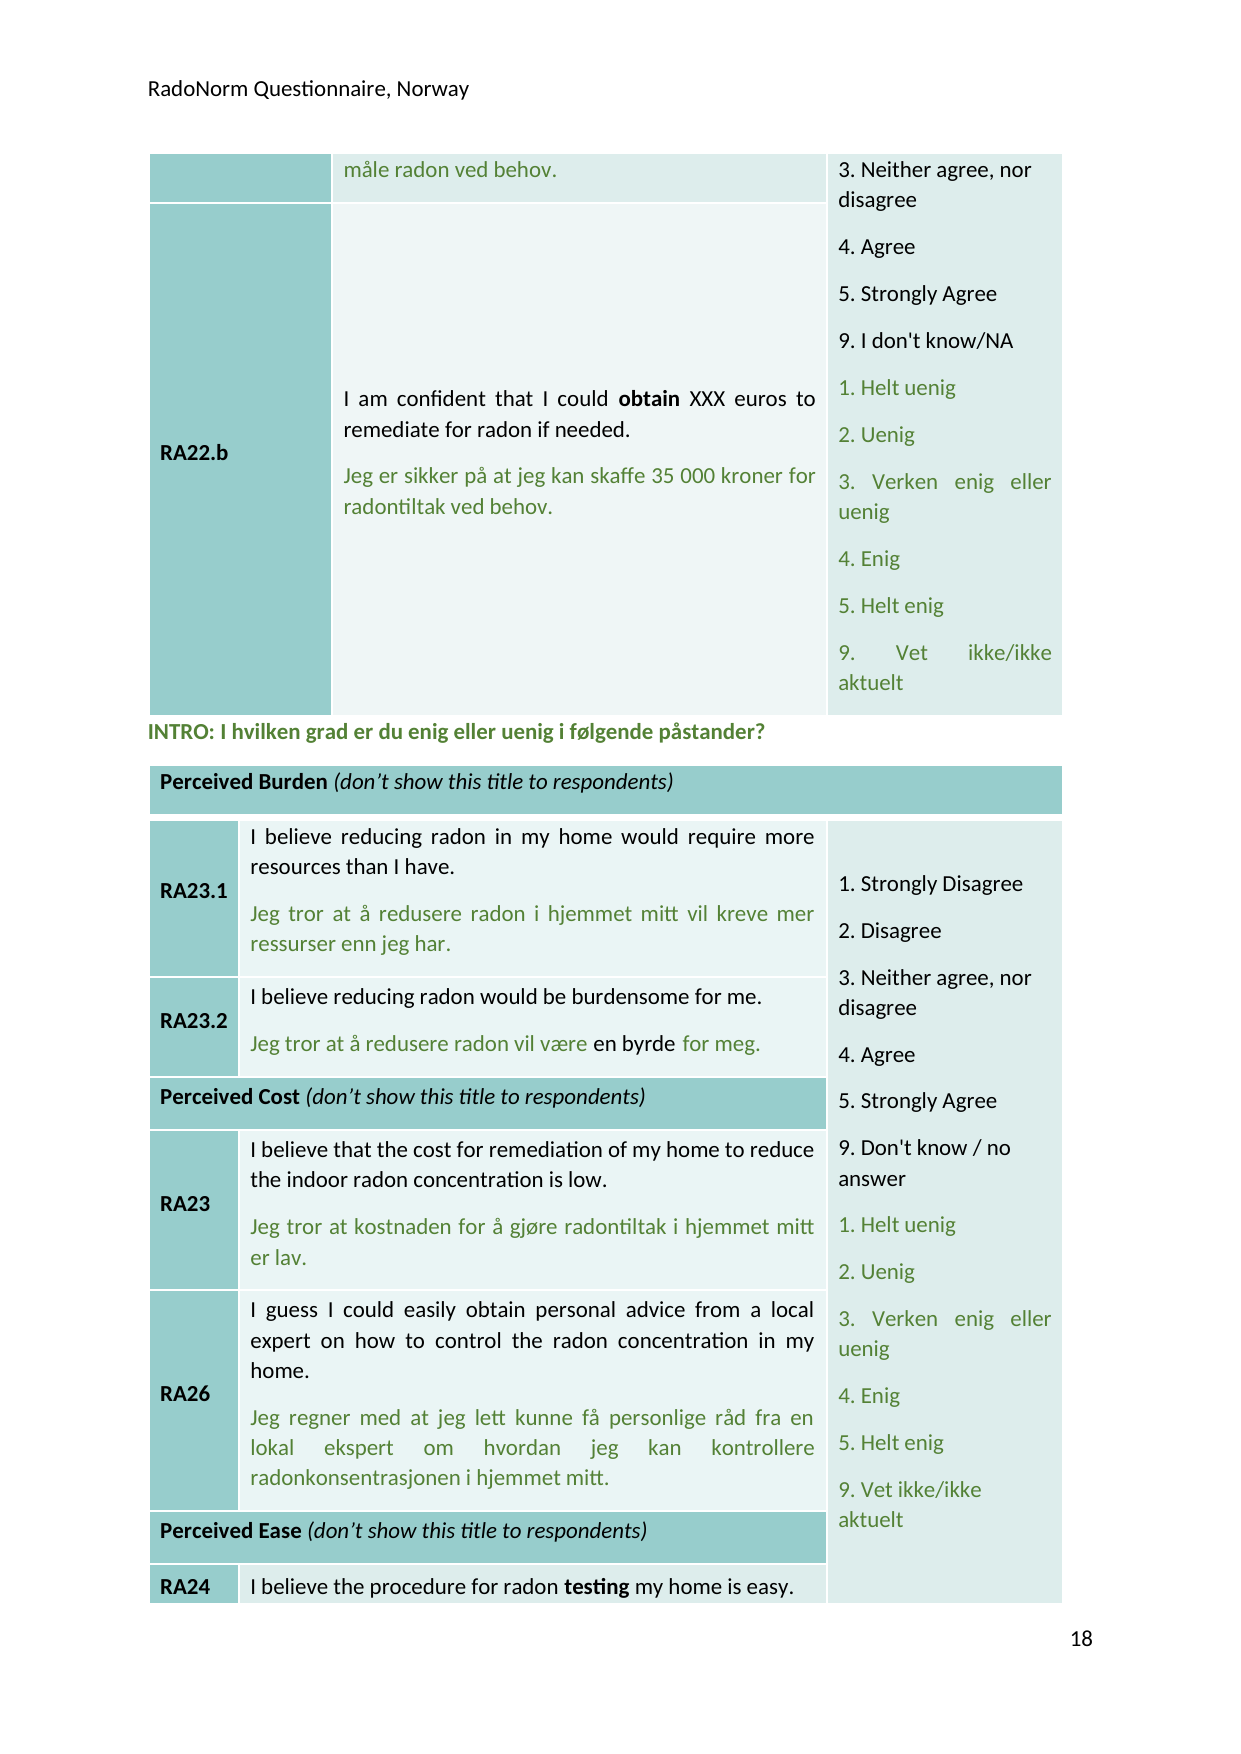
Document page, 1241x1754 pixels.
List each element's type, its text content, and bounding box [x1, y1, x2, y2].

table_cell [828, 154, 1062, 715]
table_cell RA24 [150, 1565, 238, 1603]
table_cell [333, 154, 826, 202]
table_cell I believe that the cost for remediation of my home to reduce the indoor radon concentration is low. Jeg tror at kostnaden for å gjøre radontiltak i hjemmet mitt er lav. [240, 1131, 826, 1289]
table_cell RA23.1 [150, 821, 238, 976]
table_cell 1. Strongly Disagree 2. Disagree 3. Neither agree, nor disagree 4. Agree 5. Strongly Agree 9. Don't know / no answer 1. Helt uenig 2. Uenig 3. Verken enig eller uenig 4. Enig 5. Helt enig 9. Vet ikke/ikke aktuelt [828, 821, 1062, 1603]
table_cell I guess I could easily obtain personal advice from a local expert on how to control the radon concentration in my home. Jeg regner med at jeg lett kunne få personlige råd fra en lokal ekspert om hvordan jeg kan kontrollere radonkonsentrasjonen i hjemmet mitt. [240, 1291, 826, 1510]
table_cell I believe reducing radon would be burdensome for me. Jeg tror at å redusere radon vil være en byrde for meg. [240, 978, 826, 1076]
table_cell RA23.2 [150, 978, 238, 1076]
text INTRO: I hvilken grad er du enig eller uenig i følgende påstander? [148, 717, 1093, 745]
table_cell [240, 1565, 826, 1603]
table_cell RA22.b [150, 204, 331, 715]
table_cell RA26 [150, 1291, 238, 1510]
table_cell I believe reducing radon in my home would require more resources than I have. Jeg tror at å redusere radon i hjemmet mitt vil kreve mer ressurser enn jeg har. [240, 821, 826, 976]
table_cell Perceived Ease (don’t show this title to respondents) [150, 1512, 826, 1563]
table_cell RA23 [150, 1131, 238, 1289]
table_cell I am confident that I could obtain XXX euros to remediate for radon if needed. Jeg er sikker på at jeg kan skaffe 35 000 kroner for radontiltak ved behov. [333, 204, 826, 715]
table_header Perceived Burden (don’t show this title to respondents) [150, 766, 1062, 814]
table_cell Perceived Cost (don’t show this title to respondents) [150, 1078, 826, 1129]
table_cell RA22.a [150, 154, 331, 202]
